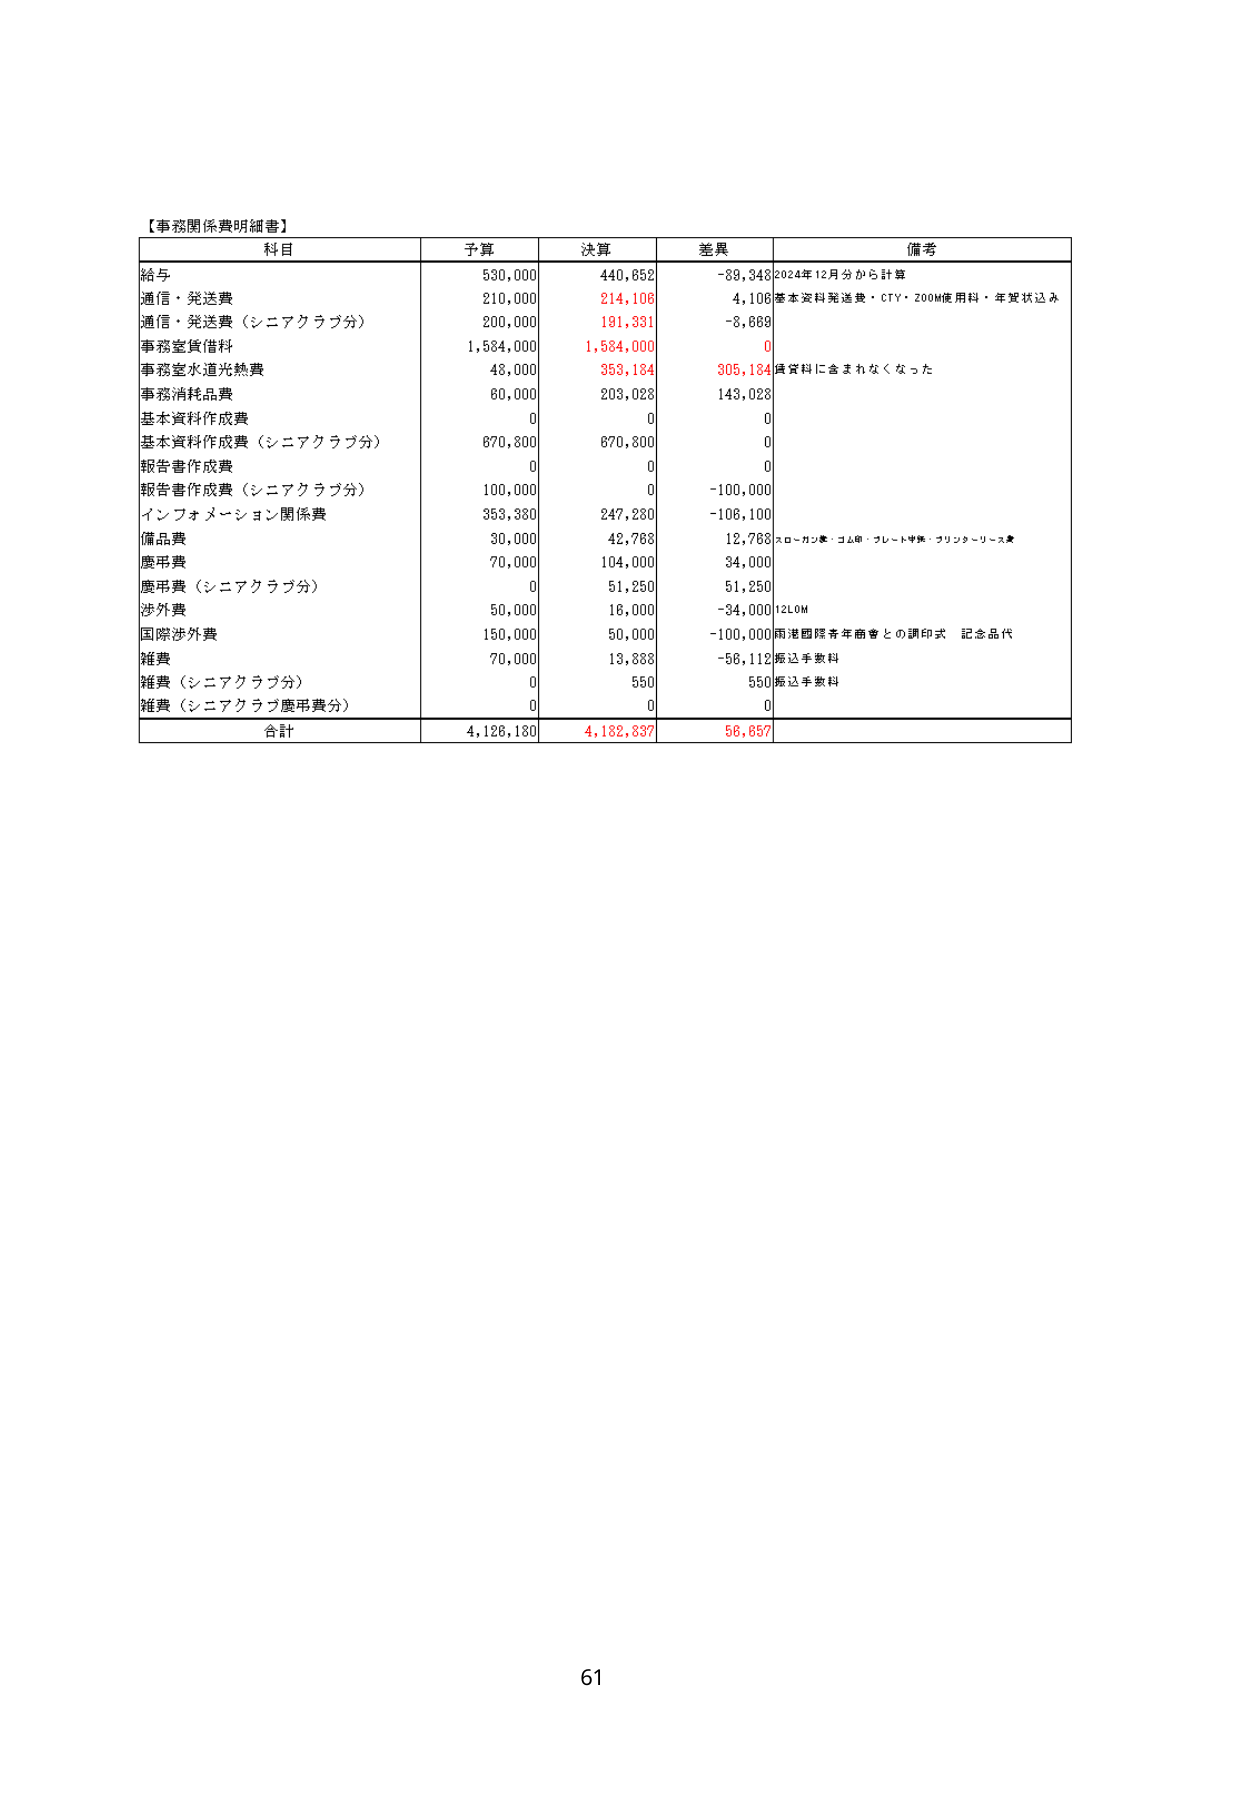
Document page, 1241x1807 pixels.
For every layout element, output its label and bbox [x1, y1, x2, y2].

picture [131, 206, 1082, 751]
